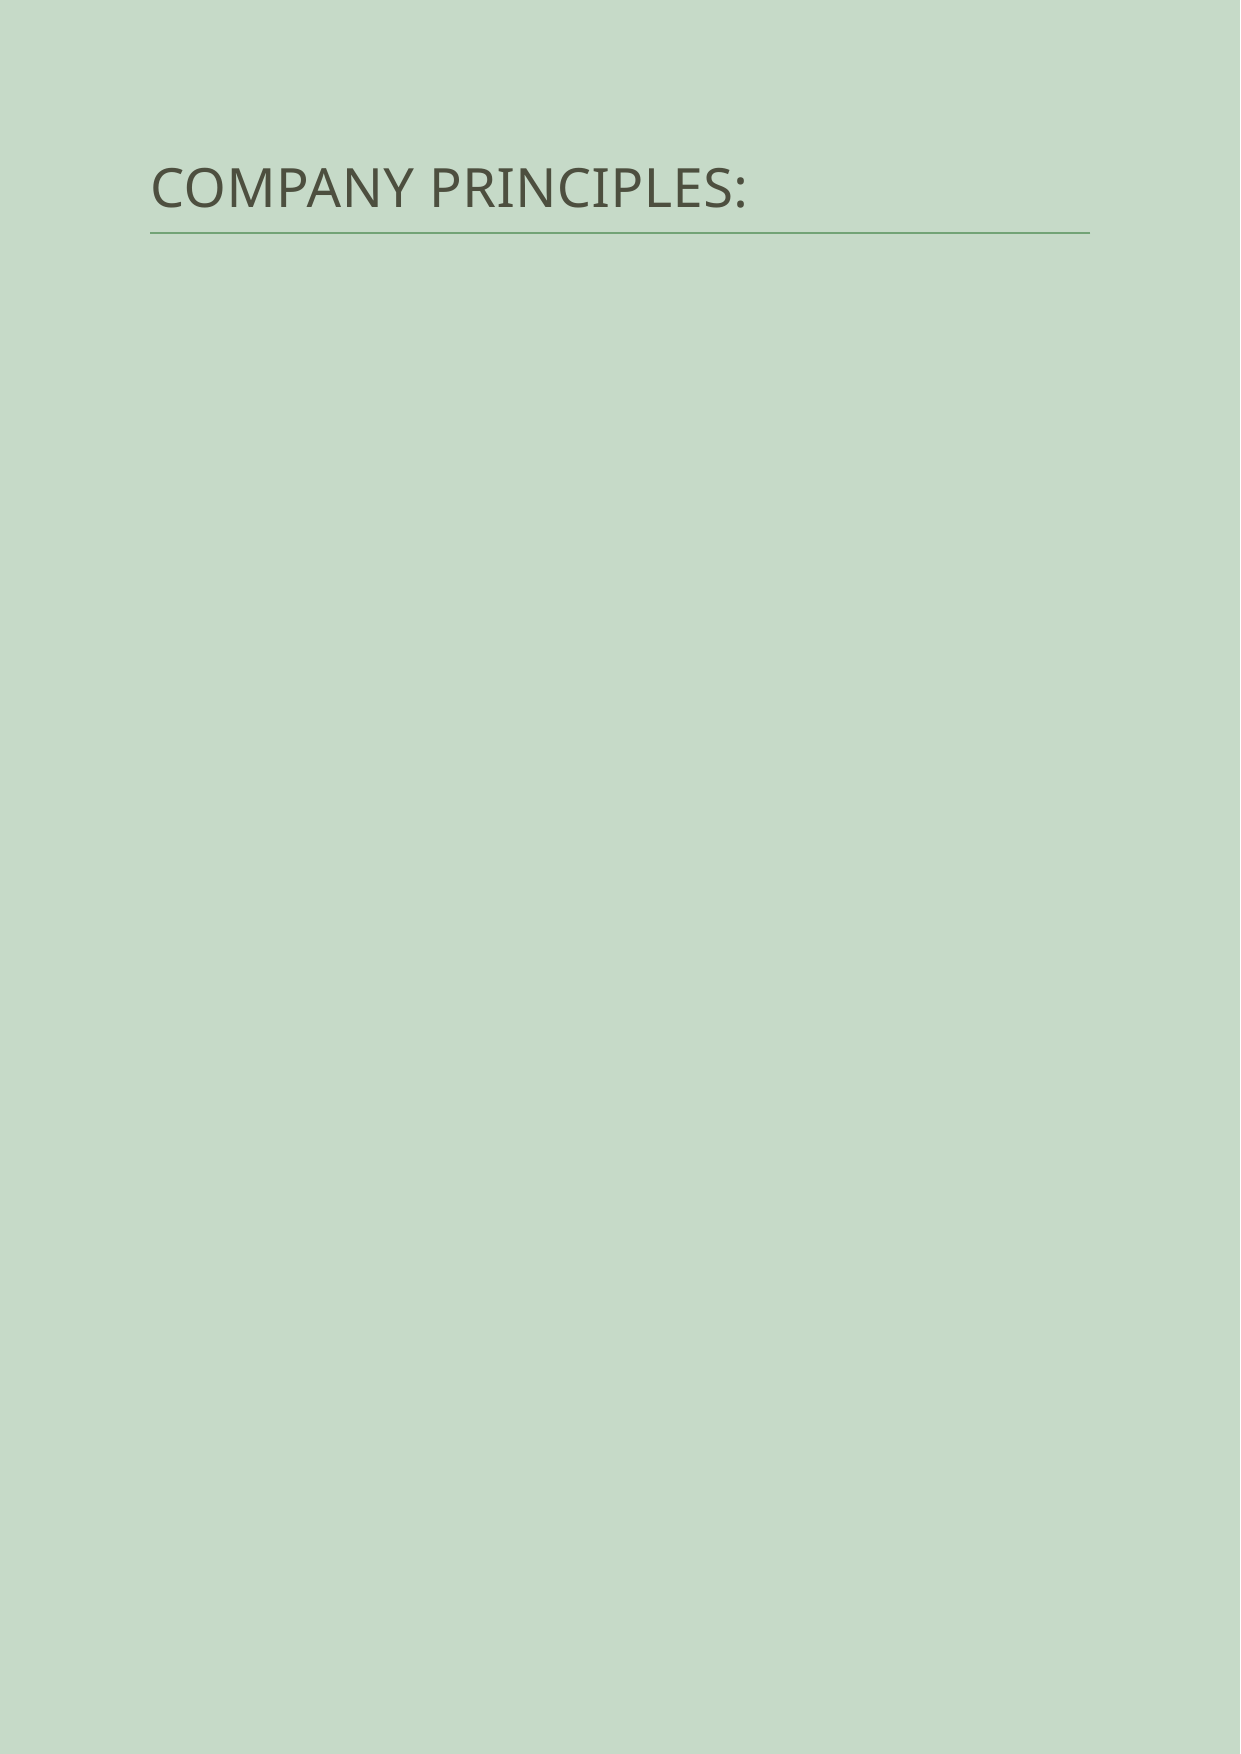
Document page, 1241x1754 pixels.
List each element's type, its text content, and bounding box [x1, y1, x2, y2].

title COMPANY PRINCIPLES: [150, 150, 1090, 232]
